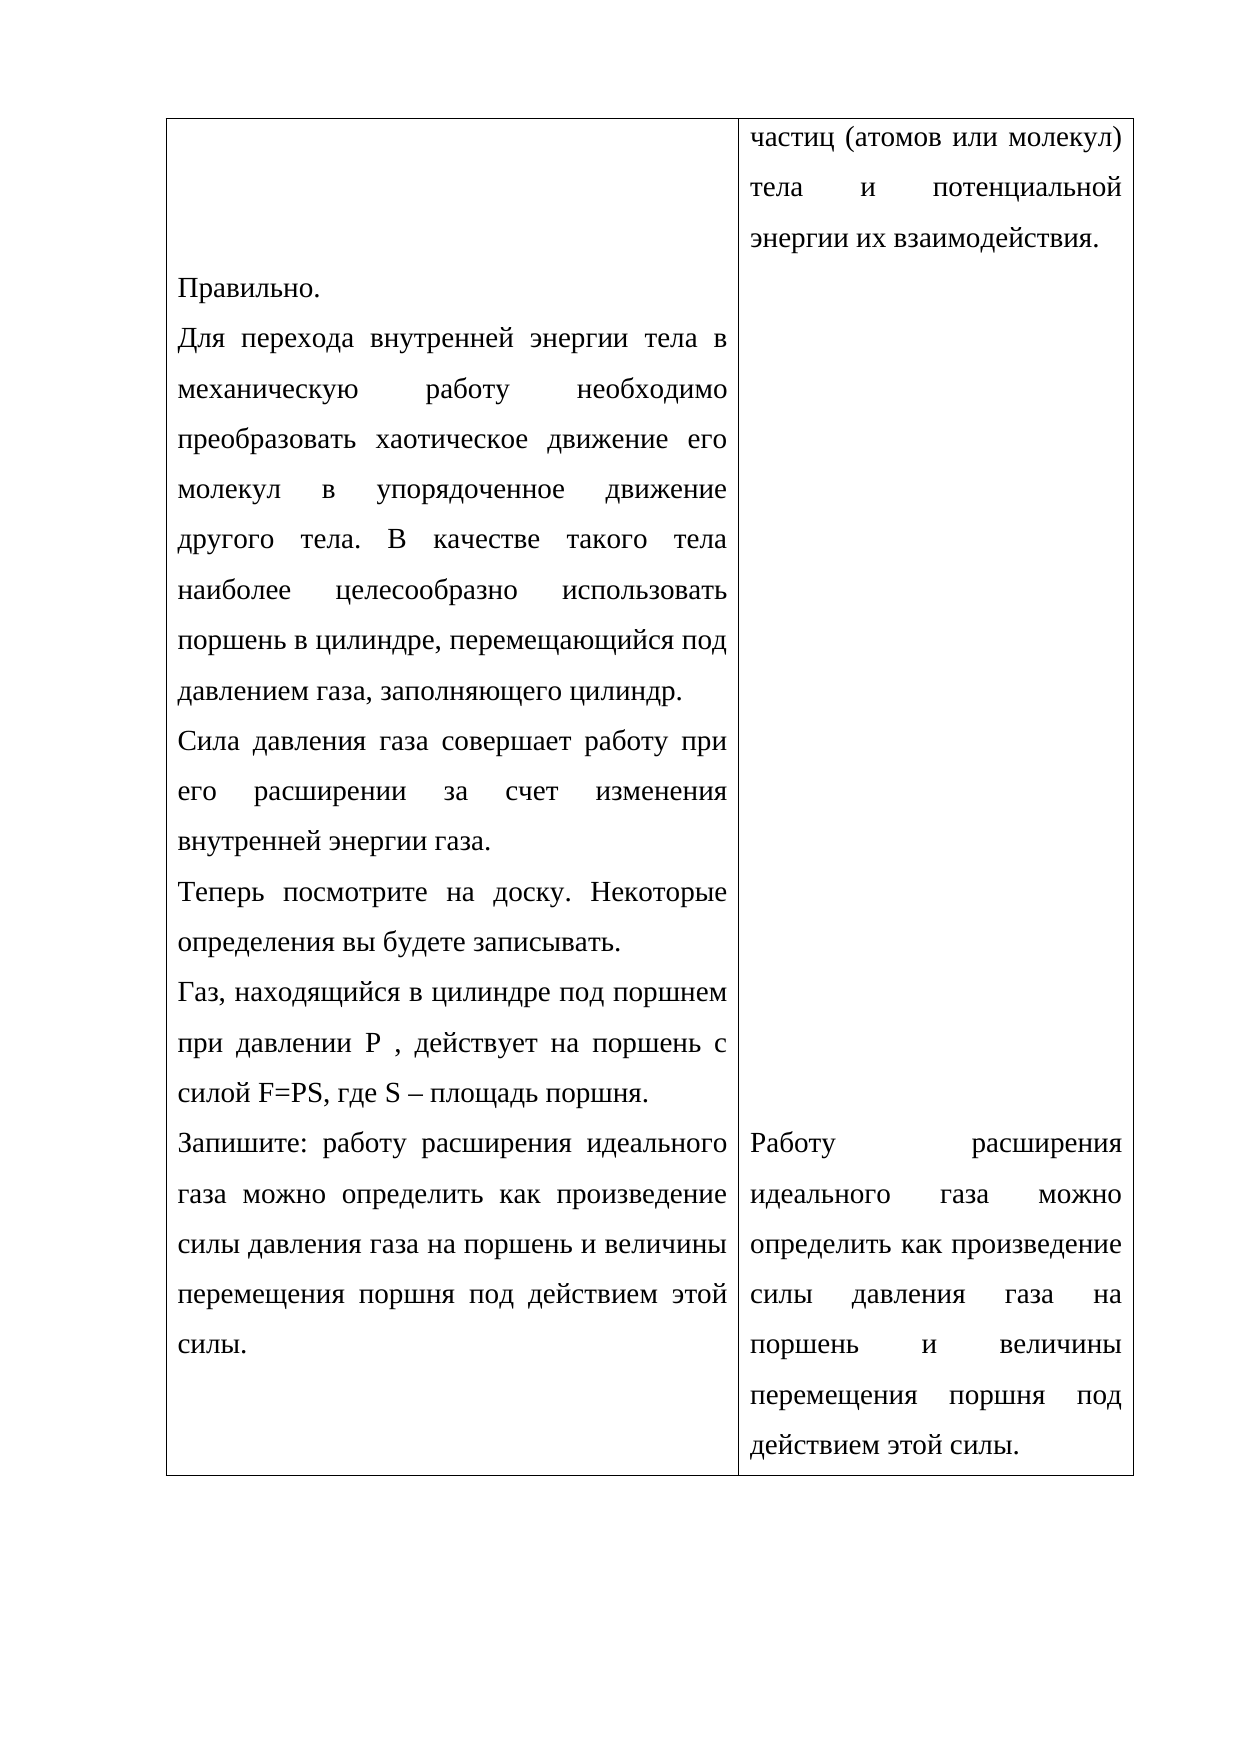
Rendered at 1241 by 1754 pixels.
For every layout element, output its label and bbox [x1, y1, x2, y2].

table_cell [167, 119, 738, 1475]
table_cell [739, 119, 1133, 1475]
